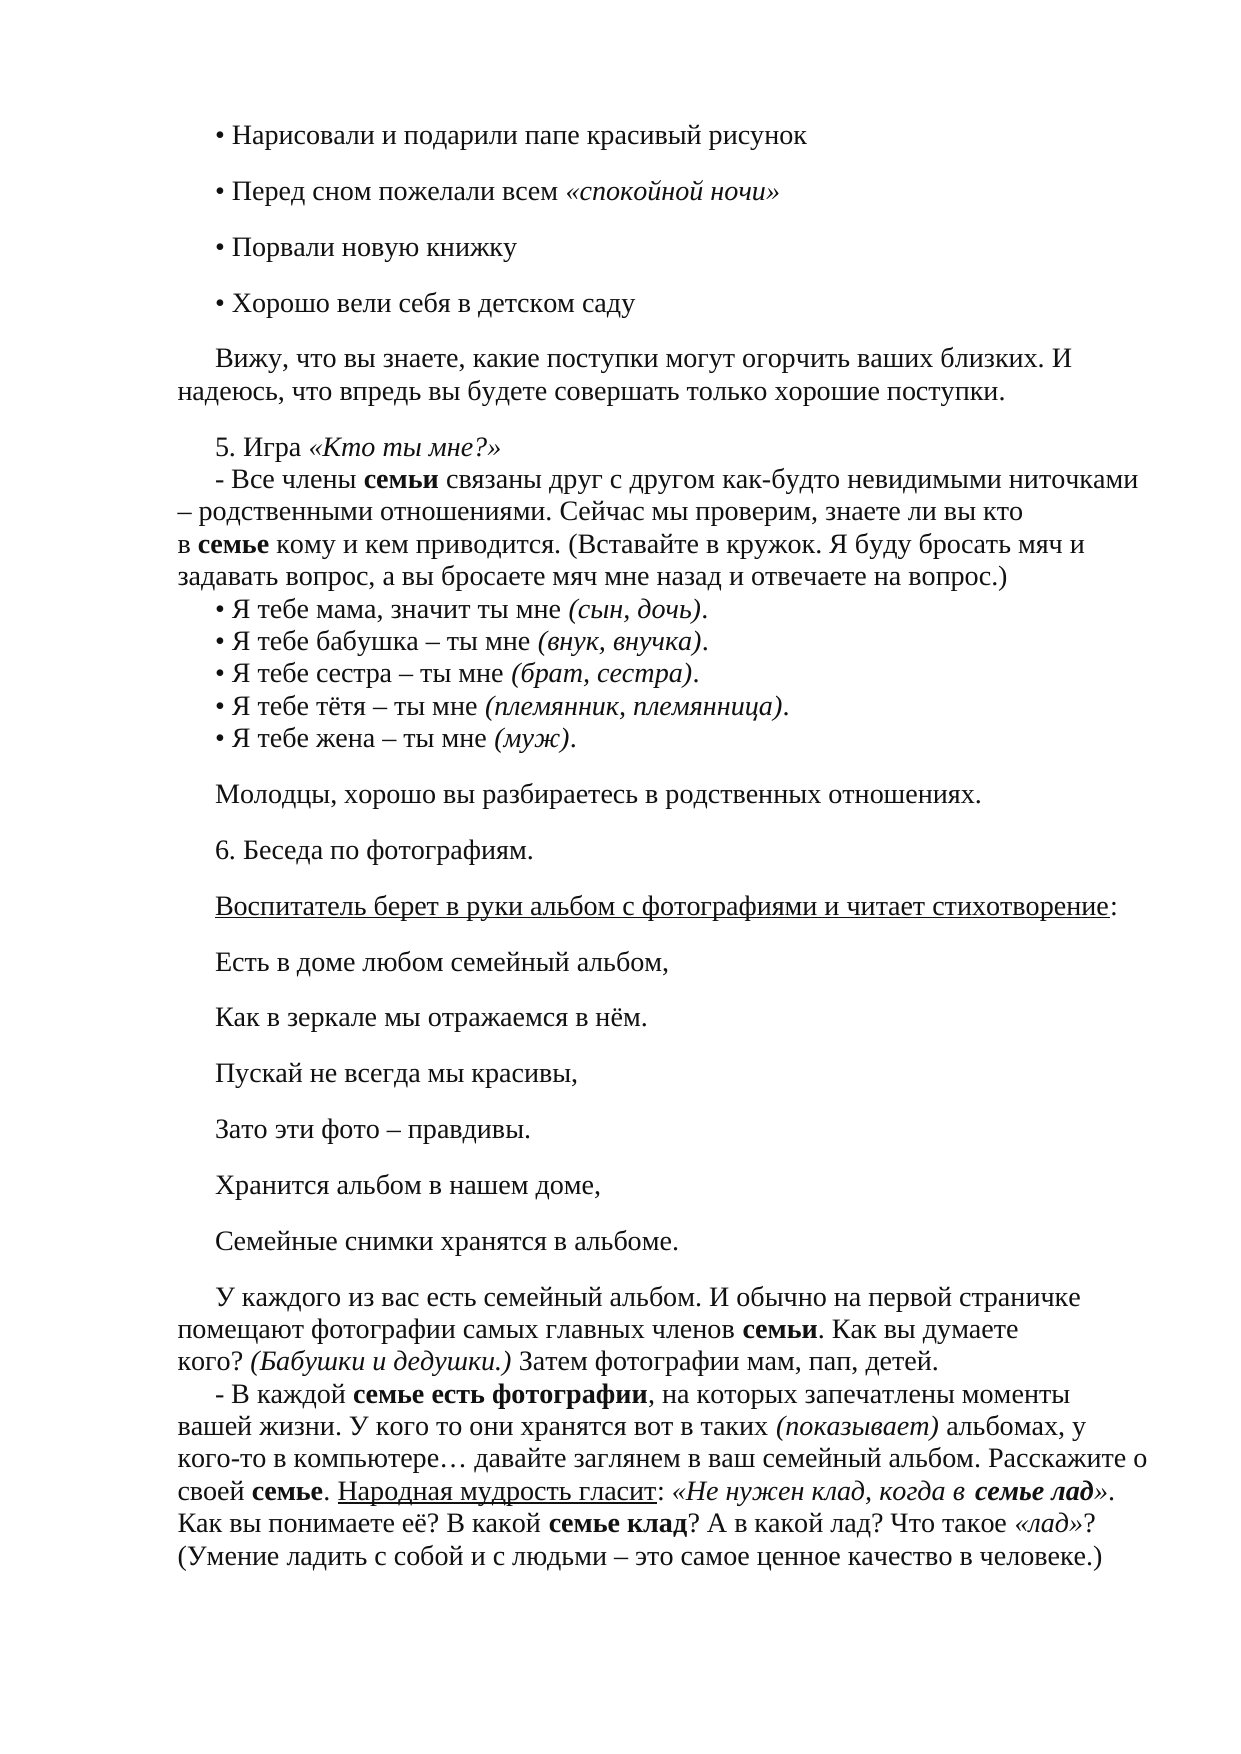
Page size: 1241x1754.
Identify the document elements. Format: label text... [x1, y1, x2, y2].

text Пускай не всегда мы красивы, [177, 1056, 1152, 1089]
text • Хорошо вели себя в детском саду [177, 286, 1152, 318]
text Зато эти фото – правдивы. [177, 1112, 1152, 1144]
text Вижу, что вы знаете, какие поступки могут огорчить ваших близких. И надеюсь, что впредь вы будете совершать только хорошие поступки. [177, 341, 1152, 406]
text • Нарисовали и подарили папе красивый рисунок [177, 118, 1152, 151]
text - Все члены семьи связаны друг с другом как-будто невидимыми ниточками – родственными отношениями. Сейчас мы проверим, знаете ли вы кто в семье кому и кем приводится. (Вставайте в кружок. Я буду бросать мяч и задавать вопрос, а вы бросаете мяч мне назад и отвечаете на вопрос.) [177, 462, 1152, 592]
text Молодцы, хорошо вы разбираетесь в родственных отношениях. [177, 777, 1152, 809]
text • Я тебе сестра – ты мне (брат, сестра). [177, 656, 1152, 689]
text Есть в доме любом семейный альбом, [177, 944, 1152, 977]
text • Перед сном пожелали всем «спокойной ночи» [177, 174, 1152, 206]
text Воспитатель берет в руки альбом с фотографиями и читает стихотворение: [177, 889, 1152, 921]
text 5. Игра «Кто ты мне?» [177, 430, 1152, 462]
text - В каждой семье есть фотографии, на которых запечатлены моменты вашей жизни. У кого то они хранятся вот в таких (показывает) альбомах, у кого-то в компьютере… давайте заглянем в ваш семейный альбом. Расскажите о своей семье. Народная мудрость гласит: «Не нужен клад, когда в семье лад». Как вы понимаете её? В какой семье клад? А в какой лад? Что такое «лад»? (Умение ладить с собой и с людьми – это самое ценное качество в человеке.) [177, 1377, 1152, 1571]
text Хранится альбом в нашем доме, [177, 1168, 1152, 1200]
text • Я тебе бабушка – ты мне (внук, внучка). [177, 624, 1152, 656]
text • Я тебе тётя – ты мне (племянник, племянница). [177, 689, 1152, 721]
text • Я тебе мама, значит ты мне (сын, дочь). [177, 592, 1152, 624]
text • Я тебе жена – ты мне (муж). [177, 721, 1152, 754]
text Семейные снимки хранятся в альбоме. [177, 1224, 1152, 1256]
text Как в зеркале мы отражаемся в нём. [177, 1000, 1152, 1033]
text • Порвали новую книжку [177, 230, 1152, 262]
text 6. Беседа по фотографиям. [177, 833, 1152, 865]
text У каждого из вас есть семейный альбом. И обычно на первой страничке помещают фотографии самых главных членов семьи. Как вы думаете кого? (Бабушки и дедушки.) Затем фотографии мам, пап, детей. [177, 1279, 1152, 1377]
